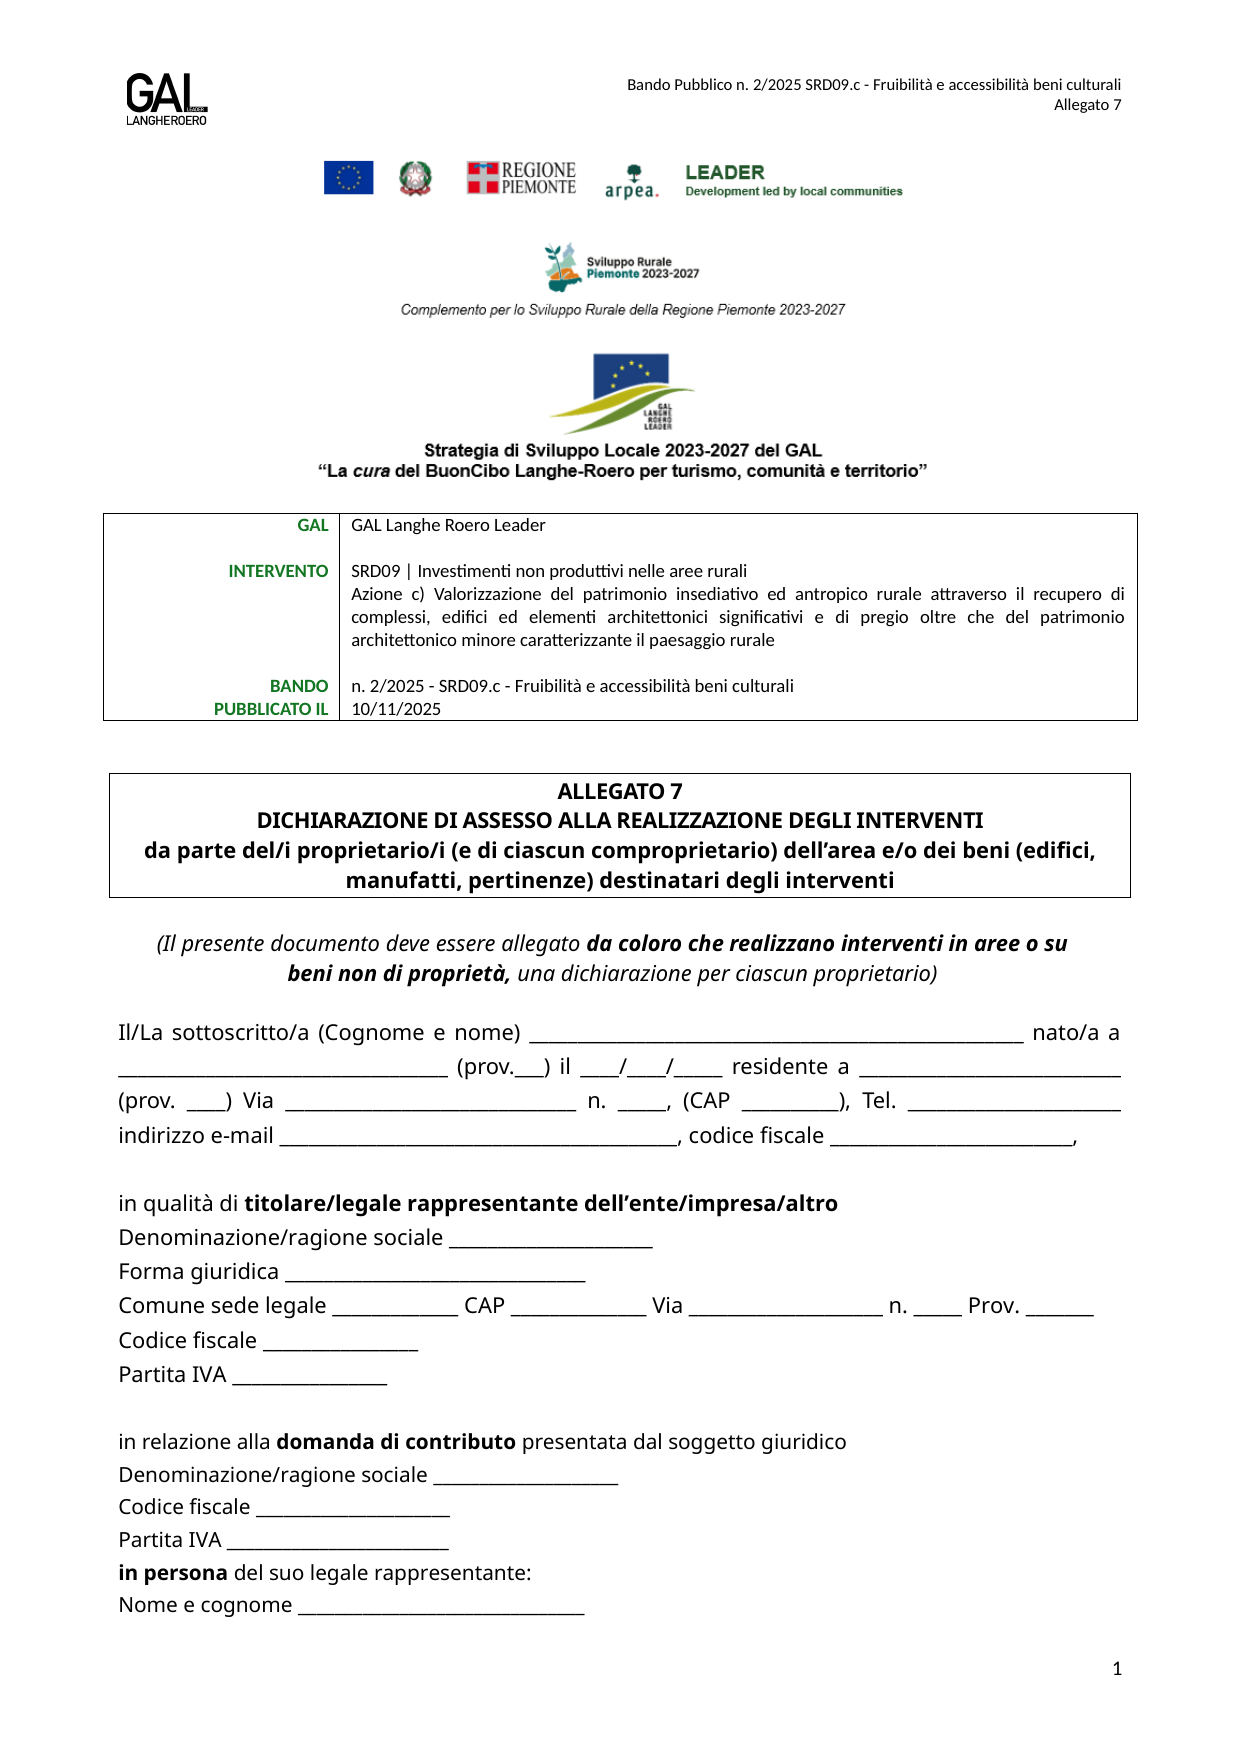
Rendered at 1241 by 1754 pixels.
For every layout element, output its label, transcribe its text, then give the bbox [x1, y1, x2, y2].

text Codice fiscale _____________________ [118, 1492, 1122, 1521]
text Partita IVA ________________________ [118, 1525, 1122, 1553]
table_header GAL Langhe Roero Leader [340, 514, 1137, 559]
text in relazione alla domanda di contributo presentata dal soggetto giuridico [118, 1427, 1122, 1456]
table_cell 10/11/2025 [340, 697, 1137, 720]
text in qualità di titolare/legale rappresentante dell’ente/impresa/altro [118, 1188, 1122, 1218]
text Codice fiscale ________________ [118, 1325, 1122, 1354]
picture [127, 73, 208, 125]
text (Il presente documento deve essere allegato da coloro che realizzano interventi in aree o su beni non di proprietà, una dichiarazione per ciascun proprietario) [136, 928, 1091, 987]
text in persona del suo legale rappresentante: [118, 1558, 1122, 1586]
text Partita IVA ________________ [118, 1359, 1122, 1389]
table_header GAL [104, 514, 339, 559]
table_cell INTERVENTO [104, 560, 339, 674]
text Comune sede legale _____________ CAP ______________ Via ____________________ n. _____ Prov. _______ [118, 1291, 1122, 1320]
text Denominazione/ragione sociale _____________________ [118, 1222, 1122, 1252]
text DICHIARAZIONE DI ASSESSO ALLA REALIZZAZIONE DEGLI INTERVENTI [118, 806, 1122, 832]
table_cell SRD09 | Investimenti non produttivi nelle aree rurali Azione c) Valorizzazione del patrimonio insediativo ed antropico rurale attraverso il recupero di complessi, edifici ed elementi architettonici significativi e di pregio oltre che del patrimonio architettonico minore caratterizzante il paesaggio rurale [340, 560, 1137, 674]
text Denominazione/ragione sociale ____________________ [118, 1460, 1122, 1488]
table_cell BANDO [104, 674, 339, 697]
table_cell n. 2/2025 - SRD09.c - Fruibilità e accessibilità beni culturali [340, 674, 1137, 697]
table_cell PUBBLICATO IL [104, 697, 339, 720]
text Nome e cognome _______________________________ [118, 1590, 1122, 1619]
text Forma giuridica _______________________________ [118, 1256, 1122, 1286]
text Il/La sottoscritto/a (Cognome e nome) ___________________________________________________ nato/a a __________________________________ (prov.___) il ____/____/_____ residente a ___________________________ (prov. ____) Via ______________________________ n. _____, (CAP __________), Tel. ______________________ indirizzo e-mail _________________________________________, codice fiscale _________________________, [118, 1017, 1122, 1149]
picture [307, 147, 933, 492]
text da parte del/i proprietario/i (e di ciascun comproprietario) dell’area e/o dei beni (edifici, manufatti, pertinenze) destinatari degli interventi [110, 832, 1130, 897]
text ALLEGATO 7 [110, 774, 1130, 806]
